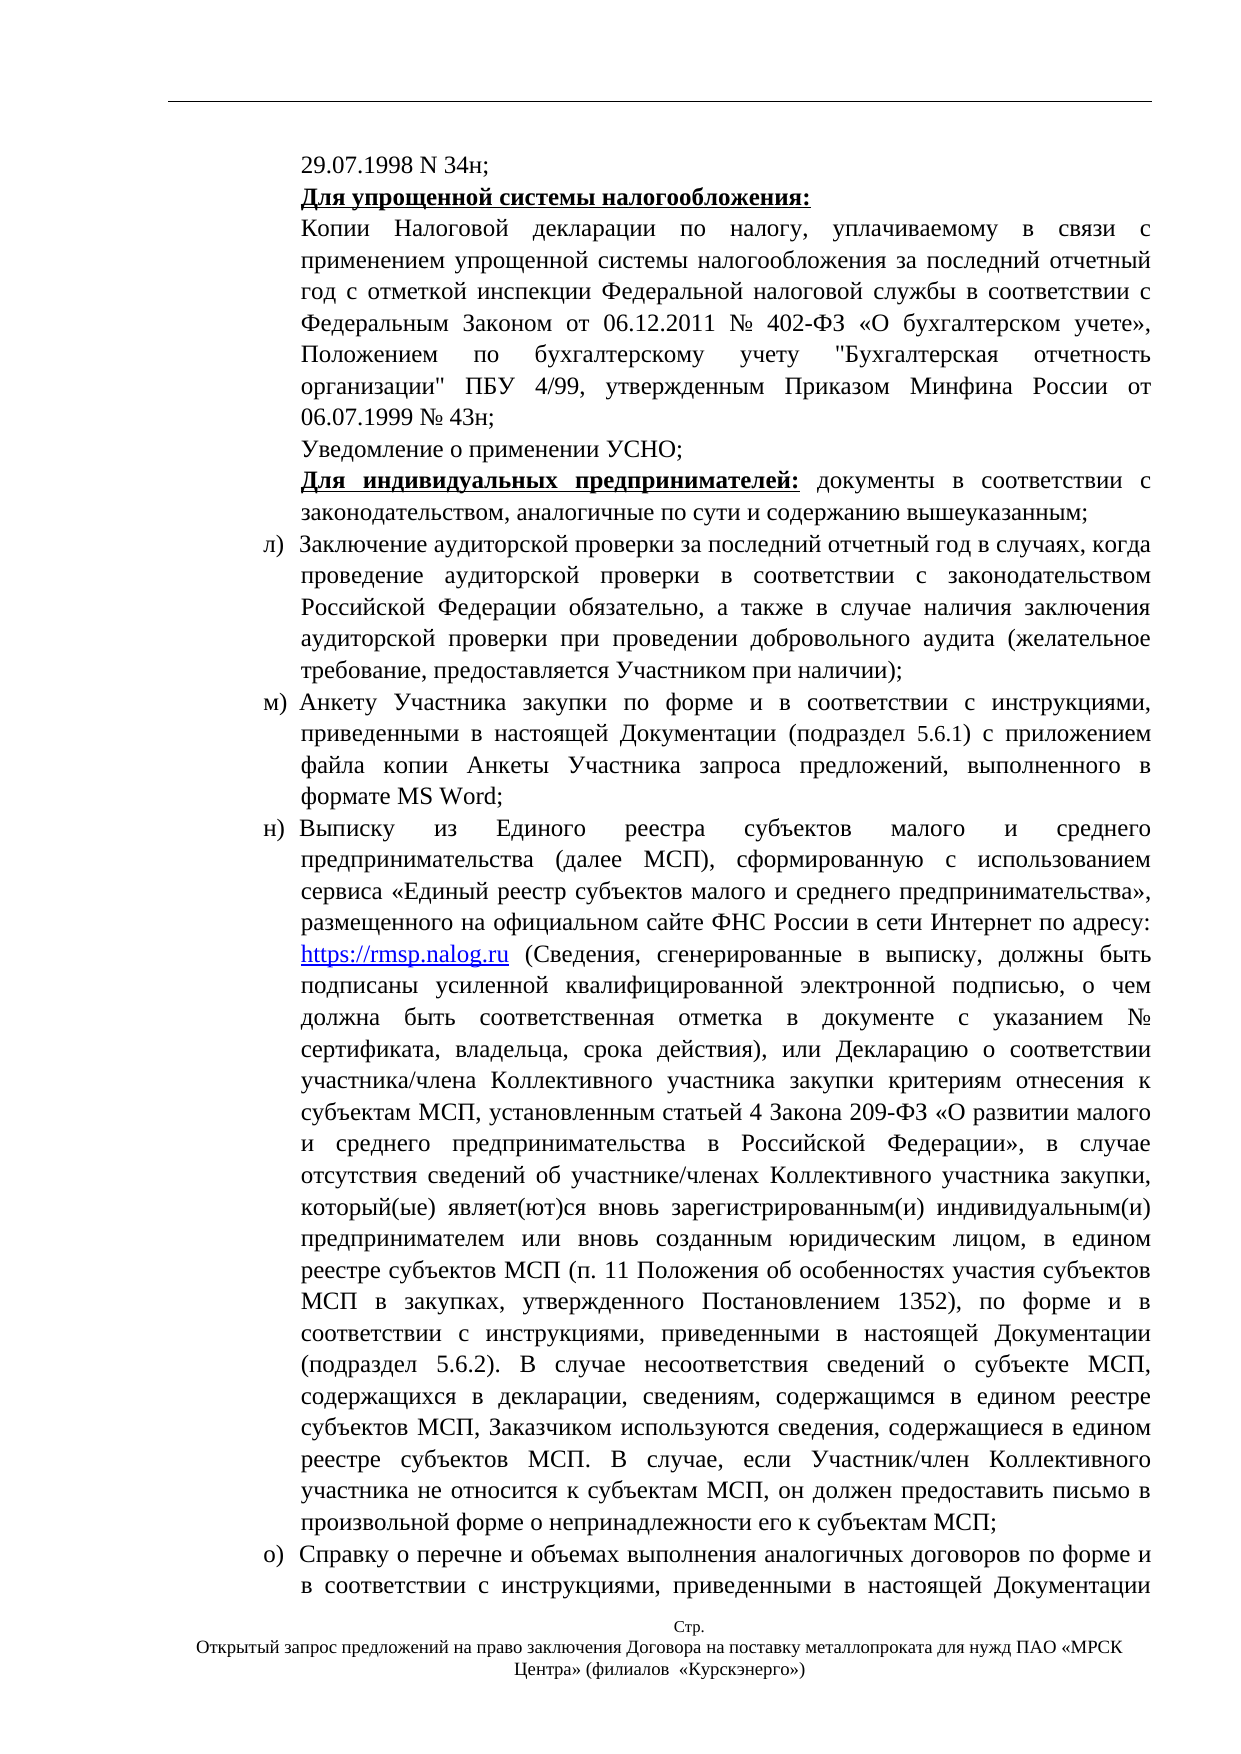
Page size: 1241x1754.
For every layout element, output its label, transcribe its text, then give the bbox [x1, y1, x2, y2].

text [301, 150, 1152, 179]
text Для индивидуальных предпринимателей: документы в соответствии с законодательством, аналогичные по сути и содержанию вышеуказанным; [301, 466, 1152, 526]
list Заключение аудиторской проверки за последний отчетный год в случаях, когда проведение аудиторской проверки в соответствии с законодательством Российской Федерации обязательно, а также в случае наличия заключения аудиторской проверки при проведении добровольного аудита (желательное требование, предоставляется Участником при наличии); [263, 529, 1152, 684]
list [263, 1539, 1152, 1599]
text Для упрощенной системы налогообложения: [301, 182, 1152, 210]
text Уведомление о применении УСНО; [301, 434, 1152, 463]
list Выписку из Единого реестра субъектов малого и среднего предпринимательства (далее МСП), сформированную с использованием сервиса «Единый реестр субъектов малого и среднего предпринимательства», размещенного на официальном сайте ФНС России в сети Интернет по адресу: https://rmsp.nalog.ru (Сведения, сгенерированные в выписку, должны быть подписаны усиленной квалифицированной электронной подписью, о чем должна быть соответственная отметка в документе с указанием № сертификата, владельца, срока действия), или Декларацию о соответствии участника/члена Коллективного участника закупки критериям отнесения к субъектам МСП, установленным статьей 4 Закона 209-ФЗ «О развитии малого и среднего предпринимательства в Российской Федерации», в случае отсутствия сведений об участнике/членах Коллективного участника закупки, который(ые) являет(ют)ся вновь зарегистрированным(и) индивидуальным(и) предпринимателем или вновь созданным юридическим лицом, в едином реестре субъектов МСП (п. 11 Положения об особенностях участия субъектов МСП в закупках, утвержденного Постановлением 1352), по форме и в соответствии с инструкциями, приведенными в настоящей Документации (подраздел 5.6.2). В случае несоответствия сведений о субъекте МСП, содержащихся в декларации, сведениям, содержащимся в едином реестре субъектов МСП, Заказчиком используются сведения, содержащиеся в едином реестре субъектов МСП. В случае, если Участник/член Коллективного участника не относится к субъектам МСП, он должен предоставить письмо в произвольной форме о непринадлежности его к субъектам МСП; [263, 813, 1152, 1536]
list Анкету Участника закупки по форме и в соответствии с инструкциями, приведенными в настоящей Документации (подраздел 5.6.1) с приложением файла копии Анкеты Участника запроса предложений, выполненного в формате MS Word; [263, 687, 1152, 810]
text Копии Налоговой декларации по налогу, уплачиваемому в связи с применением упрощенной системы налогообложения за последний отчетный год с отметкой инспекции Федеральной налоговой службы в соответствии с Федеральным Законом от 06.12.2011 № 402-ФЗ «О бухгалтерском учете», Положением по бухгалтерскому учету "Бухгалтерская отчетность организации" ПБУ 4/99, утвержденным Приказом Минфина России от 06.07.1999 № 43н; [301, 213, 1152, 431]
